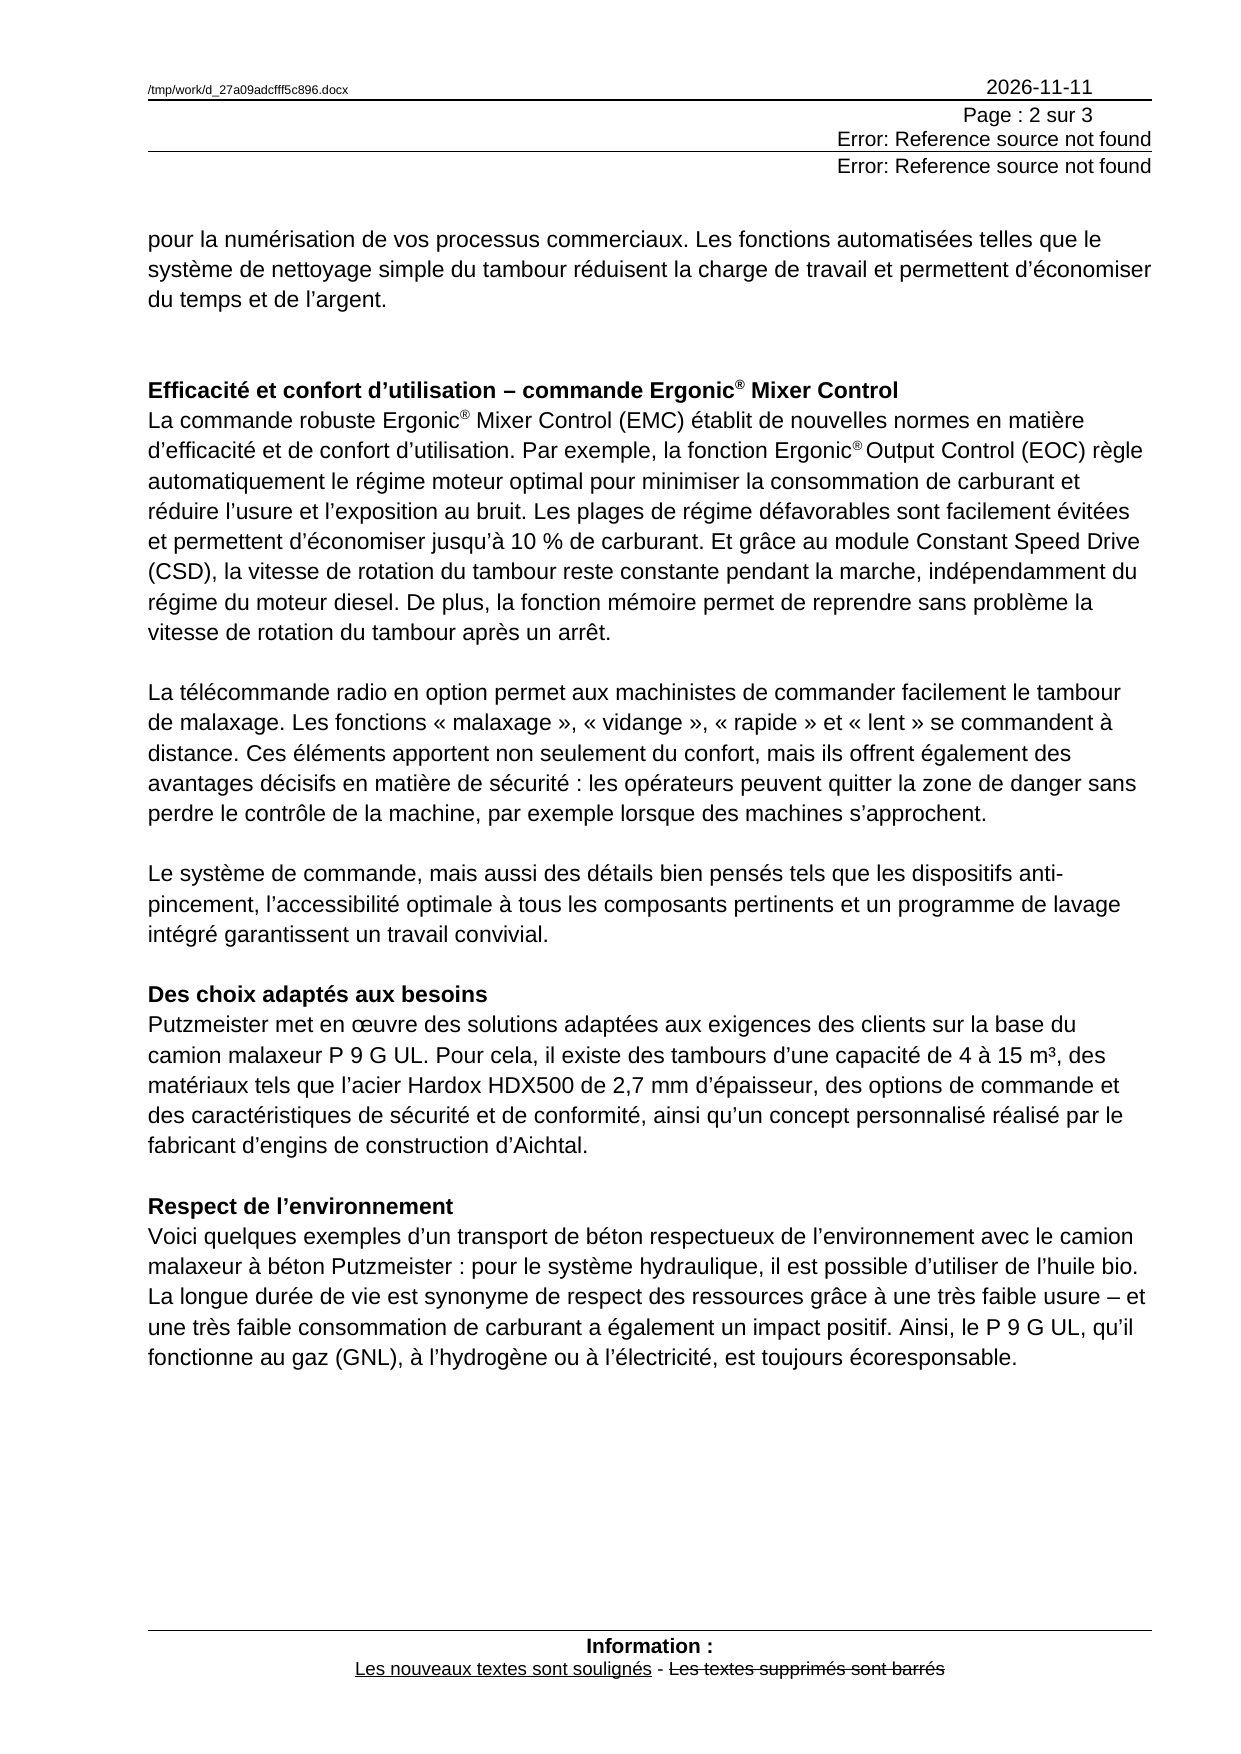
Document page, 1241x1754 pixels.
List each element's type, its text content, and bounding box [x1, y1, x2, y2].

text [148, 226, 1152, 313]
text Putzmeister met en œuvre des solutions adaptées aux exigences des clients sur la base du camion malaxeur P 9 G UL. Pour cela, il existe des tambours d’une capacité de 4 à 15 m³, des matériaux tels que l’acier Hardox HDX500 de 2,7 mm d’épaisseur, des options de commande et des caractéristiques de sécurité et de conformité, ainsi qu’un concept personnalisé réalisé par le fabricant d’engins de construction d’Aichtal. [148, 1011, 1152, 1159]
text La télécommande radio en option permet aux machinistes de commander facilement le tambour de malaxage. Les fonctions « malaxage », « vidange », « rapide » et « lent » se commandent à distance. Ces éléments apportent non seulement du confort, mais ils offrent également des avantages décisifs en matière de sécurité : les opérateurs peuvent quitter la zone de danger sans perdre le contrôle de la machine, par exemple lorsque des machines s’approchent. [148, 679, 1152, 826]
text Voici quelques exemples d’un transport de béton respectueux de l’environnement avec le camion malaxeur à béton Putzmeister : pour le système hydraulique, il est possible d’utiliser de l’huile bio. La longue durée de vie est synonyme de respect des ressources grâce à une très faible usure – et une très faible consommation de carburant a également un impact positif. Ainsi, le P 9 G UL, qu’il fonctionne au gaz (GNL), à l’hydrogène ou à l’électricité, est toujours écoresponsable. [148, 1223, 1152, 1370]
text Respect de l’environnement [148, 1193, 1152, 1219]
text La commande robuste Ergonic® Mixer Control (EMC) établit de nouvelles normes en matière d’efficacité et de confort d’utilisation. Par exemple, la fonction Ergonic® Output Control (EOC) règle automatiquement le régime moteur optimal pour minimiser la consommation de carburant et réduire l’usure et l’exposition au bruit. Les plages de régime défavorables sont facilement évitées et permettent d’économiser jusqu’à 10 % de carburant. Et grâce au module Constant Speed Drive (CSD), la vitesse de rotation du tambour reste constante pendant la marche, indépendamment du régime du moteur diesel. De plus, la fonction mémoire permet de reprendre sans problème la vitesse de rotation du tambour après un arrêt. [148, 407, 1152, 645]
text Le système de commande, mais aussi des détails bien pensés tels que les dispositifs anti-pincement, l’accessibilité optimale à tous les composants pertinents et un programme de lavage intégré garantissent un travail convivial. [148, 860, 1152, 947]
text Des choix adaptés aux besoins [148, 981, 1152, 1008]
text Efficacité et confort d’utilisation – commande Ergonic® Mixer Control [148, 377, 1152, 403]
